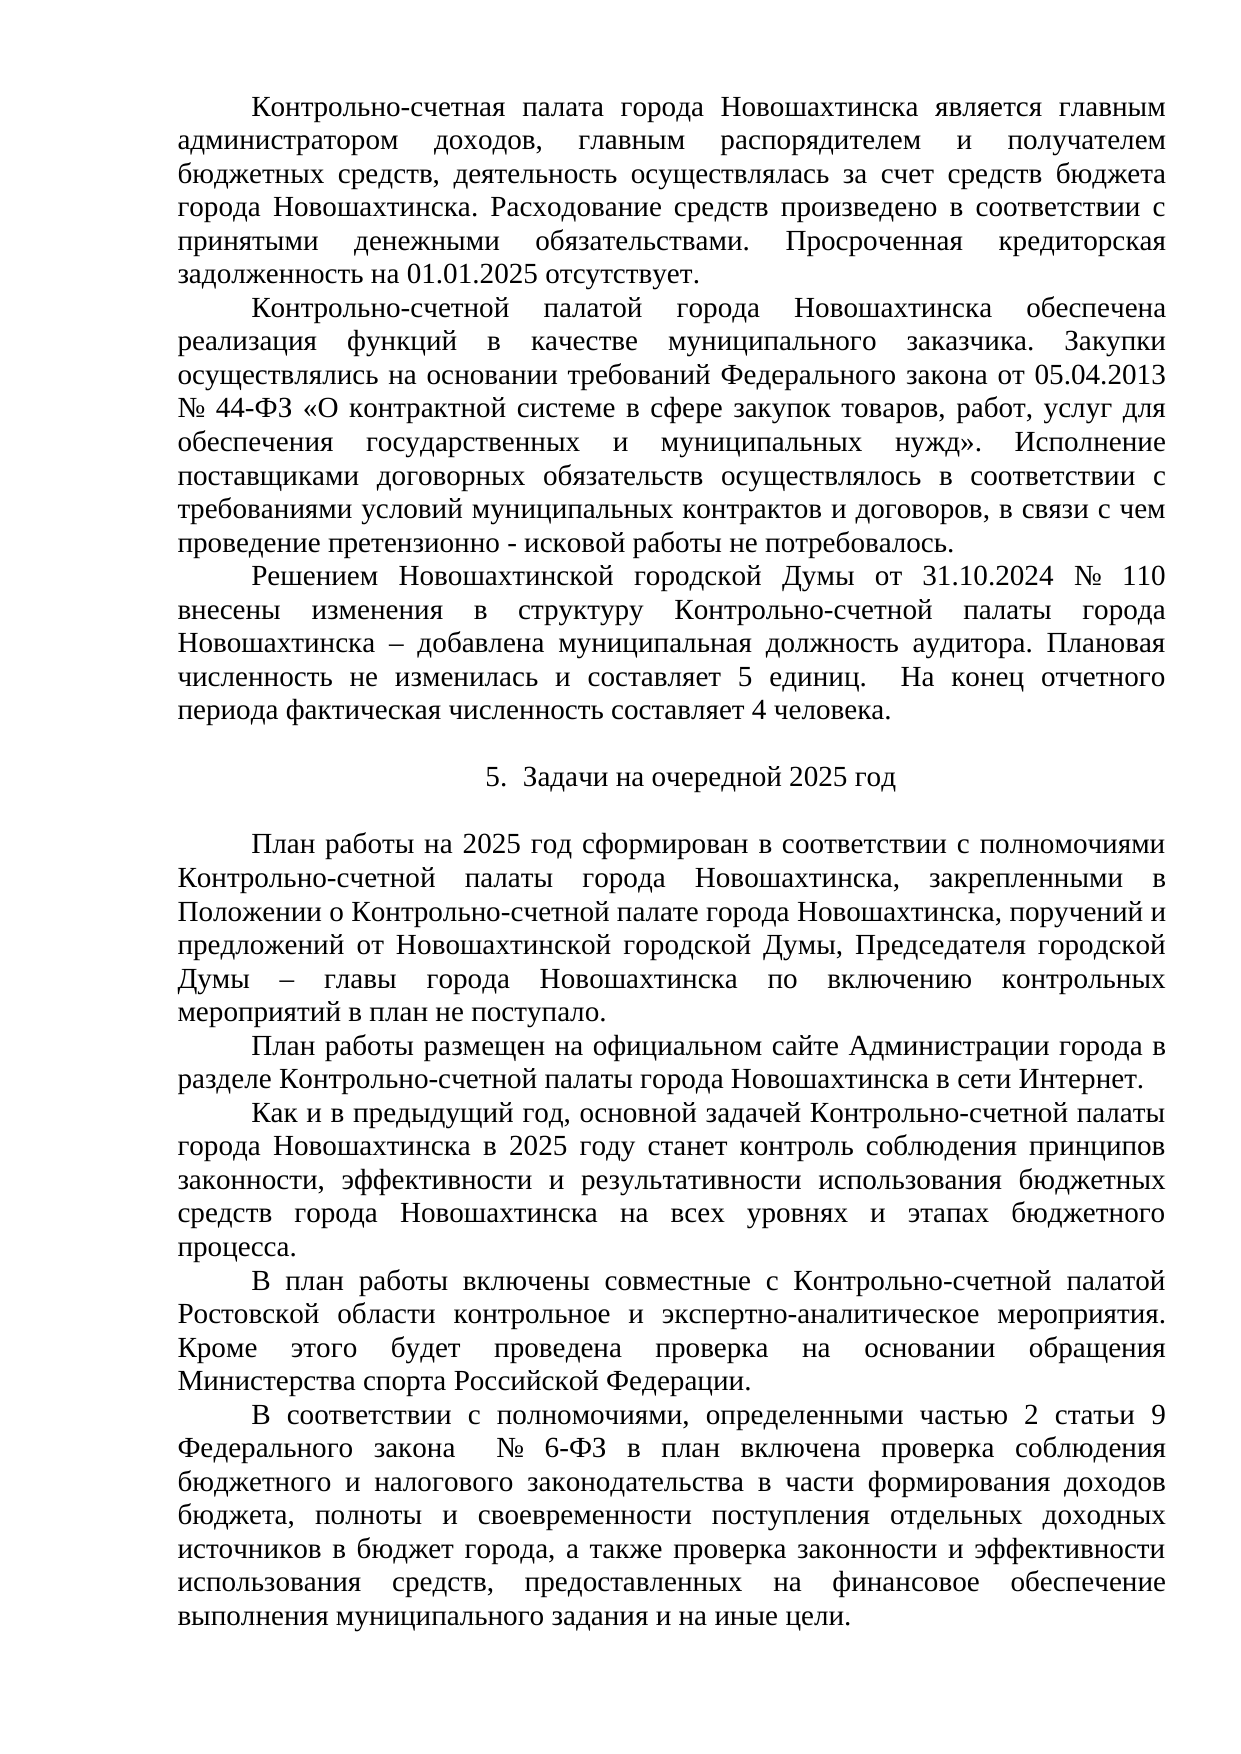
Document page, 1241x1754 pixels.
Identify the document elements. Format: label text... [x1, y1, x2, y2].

text В план работы включены совместные с Контрольно-счетной палатой Ростовской области контрольное и экспертно-аналитическое мероприятия. Кроме этого будет проведена проверка на основании обращения Министерства спорта Российской Федерации. [177, 1263, 1167, 1397]
text Контрольно-счетной палатой города Новошахтинска обеспечена реализация функций в качестве муниципального заказчика. Закупки осуществлялись на основании требований Федерального закона от 05.04.2013 № 44-ФЗ «О контрактной системе в сфере закупок товаров, работ, услуг для обеспечения государственных и муниципальных нужд». Исполнение поставщиками договорных обязательств осуществлялось в соответствии с требованиями условий муниципальных контрактов и договоров, в связи с чем проведение претензионно - исковой работы не потребовалось. [177, 290, 1167, 558]
text Решением Новошахтинской городской Думы от 31.10.2024 № 110 внесены изменения в структуру Контрольно-счетной палаты города Новошахтинска – добавлена муниципальная должность аудитора. Плановая численность не изменилась и составляет 5 единиц. На конец отчетного периода фактическая численность составляет 4 человека. [177, 558, 1167, 726]
text План работы размещен на официальном сайте Администрации города в разделе Контрольно-счетной палаты города Новошахтинска в сети Интернет. [177, 1028, 1167, 1095]
list Задачи на очередной 2025 год [215, 759, 1167, 793]
text План работы на 2025 год сформирован в соответствии с полномочиями Контрольно-счетной палаты города Новошахтинска, закрепленными в Положении о Контрольно-счетной палате города Новошахтинска, поручений и предложений от Новошахтинской городской Думы, Председателя городской Думы – главы города Новошахтинска по включению контрольных мероприятий в план не поступало. [177, 827, 1167, 1028]
text Контрольно-счетная палата города Новошахтинска является главным администратором доходов, главным распорядителем и получателем бюджетных средств, деятельность осуществлялась за счет средств бюджета города Новошахтинска. Расходование средств произведено в соответствии с принятыми денежными обязательствами. Просроченная кредиторская задолженность на 01.01.2025 отсутствует. [177, 89, 1167, 290]
text Как и в предыдущий год, основной задачей Контрольно-счетной палаты города Новошахтинска в 2025 году станет контроль соблюдения принципов законности, эффективности и результативности использования бюджетных средств города Новошахтинска на всех уровнях и этапах бюджетного процесса. [177, 1095, 1167, 1263]
text В соответствии с полномочиями, определенными частью 2 статьи 9 Федерального закона № 6-ФЗ в план включена проверка соблюдения бюджетного и налогового законодательства в части формирования доходов бюджета, полноты и своевременности поступления отдельных доходных источников в бюджет города, а также проверка законности и эффективности использования средств, предоставленных на финансовое обеспечение выполнения муниципального задания и на иные цели. [177, 1397, 1167, 1632]
